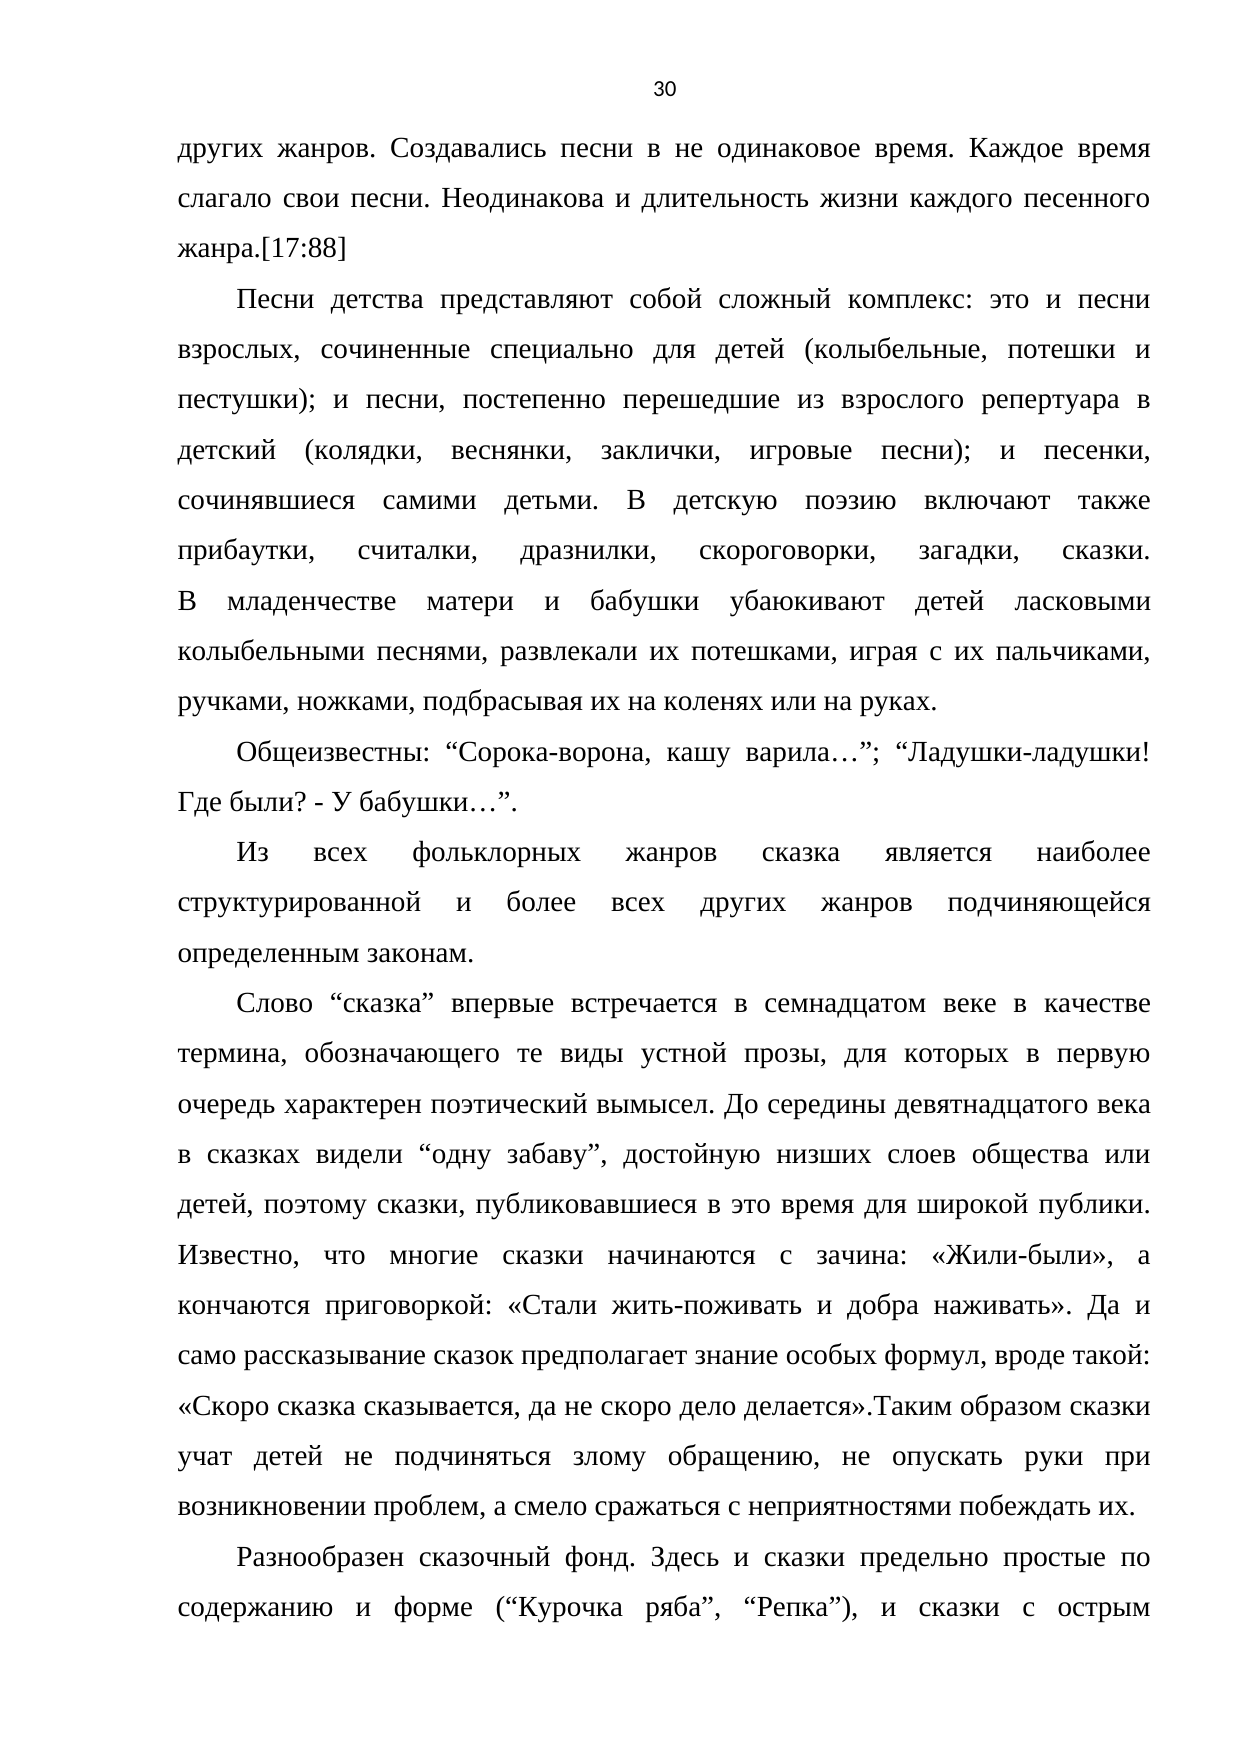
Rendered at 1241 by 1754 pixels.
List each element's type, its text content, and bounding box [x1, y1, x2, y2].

text Слово “сказка” впервые встречается в семнадцатом веке в качестве термина, обозначающего те виды устной прозы, для которых в первую очередь характерен поэтический вымысел. До середины девятнадцатого века в сказках видели “одну забаву”, достойную низших слоев общества или детей, поэтому сказки, публиковавшиеся в это время для широкой публики. Известно, что многие сказки начинаются с зачина: «Жили-были», а кончаются приговоркой: «Стали жить-поживать и добра наживать». Да и само рассказывание сказок предполагает знание особых формул, вроде такой: «Скоро сказка сказывается, да не скоро дело делается».Таким образом сказки учат детей не подчиняться злому обращению, не опускать руки при возникновении проблем, а смело сражаться с неприятностями побеждать их. [177, 985, 1152, 1522]
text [177, 1539, 1152, 1622]
text Из всех фольклорных жанров сказка является наиболее структурированной и более всех других жанров подчиняющейся определенным законам. [177, 834, 1152, 968]
text Песни детства представляют собой сложный комплекс: это и песни взрослых, сочиненные специально для детей (колыбельные, потешки и пестушки); и песни, постепенно перешедшие из взрослого репертуара в детский (колядки, веснянки, заклички, игровые песни); и песенки, сочинявшиеся самими детьми. В детскую поэзию включают также прибаутки, считалки, дразнилки, скороговорки, загадки, сказки. В младенчестве матери и бабушки убаюкивают детей ласковыми колыбельными песнями, развлекали их потешками, играя с их пальчиками, ручками, ножками, подбрасывая их на коленях или на руках. [177, 281, 1152, 717]
text Общеизвестны: “Сорока-ворона, кашу варила…”; “Ладушки-ладушки! Где были? - У бабушки…”. [177, 734, 1152, 817]
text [177, 130, 1152, 264]
